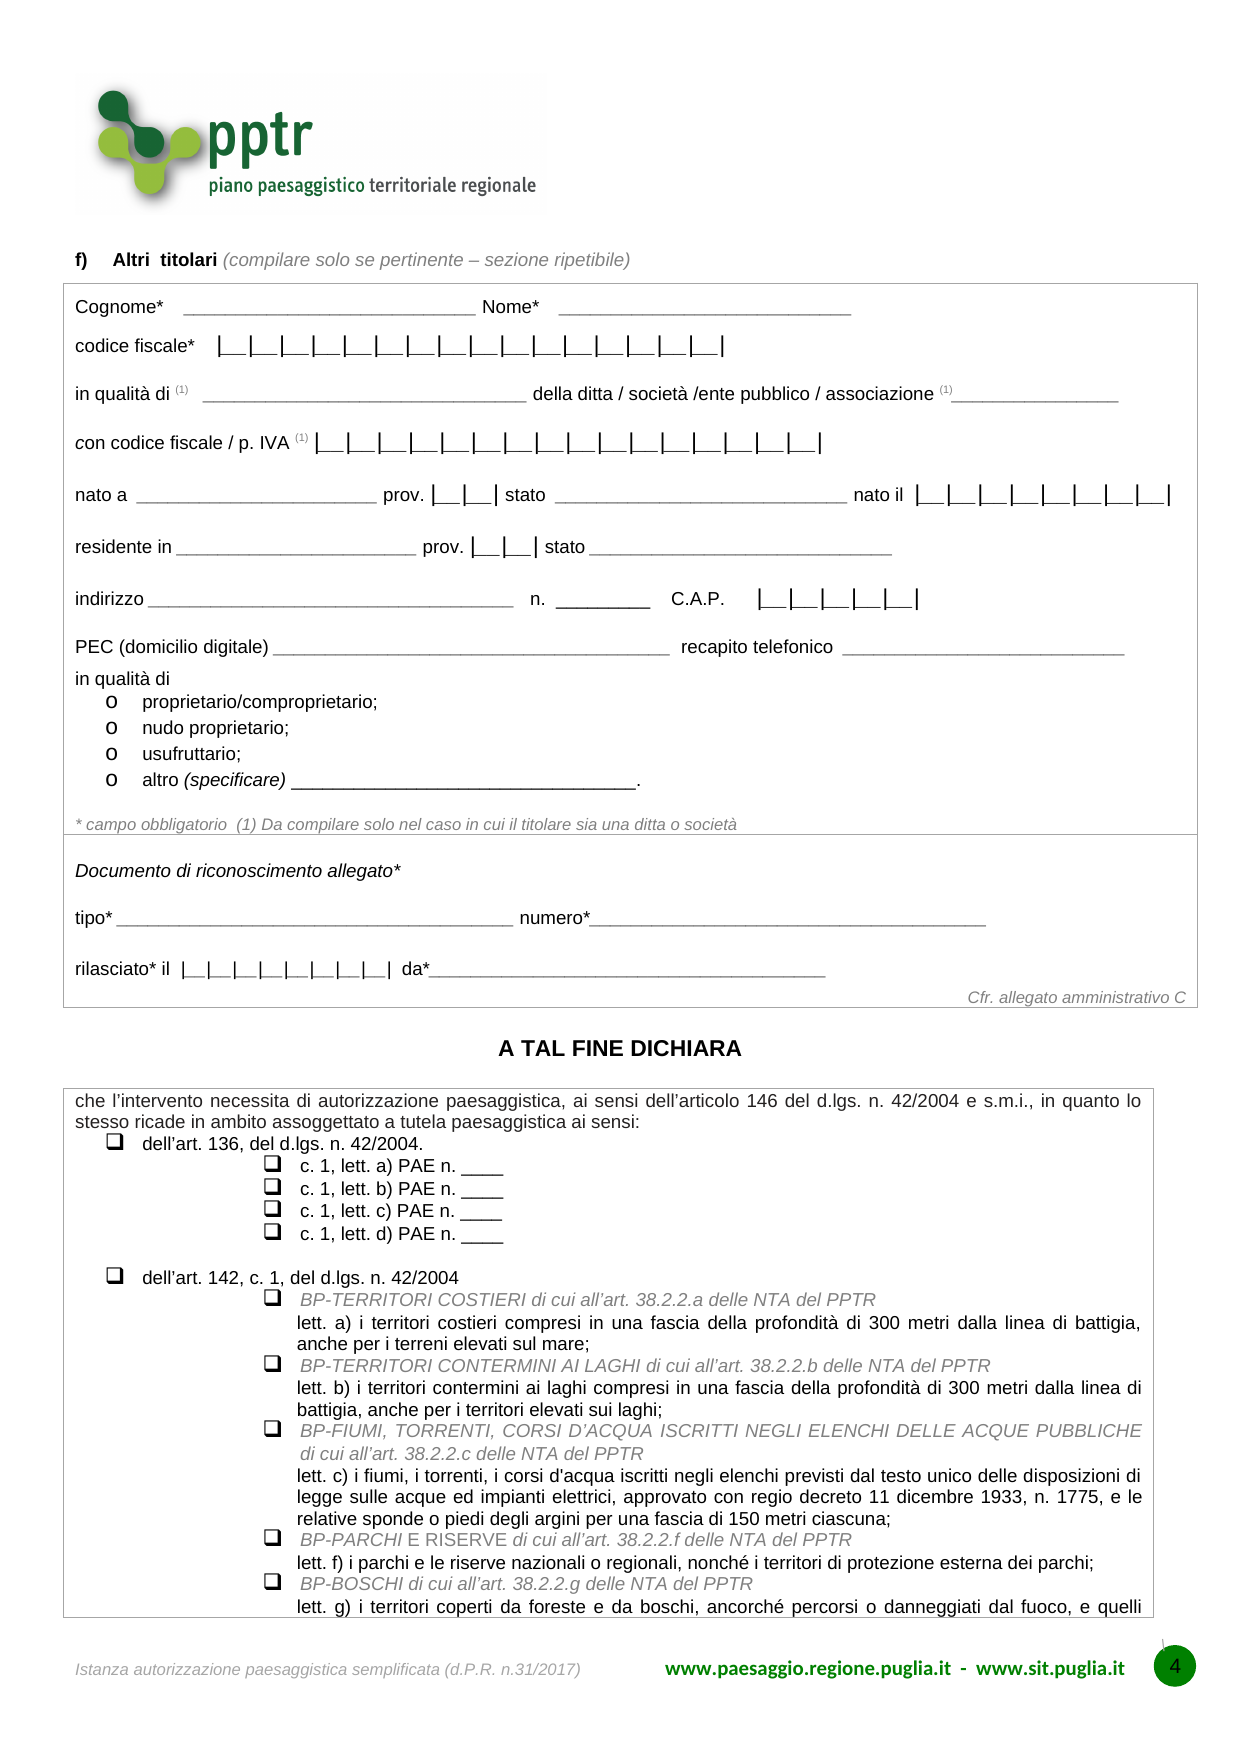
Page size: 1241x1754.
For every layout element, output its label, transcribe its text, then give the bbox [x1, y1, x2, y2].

table_header Cognome* ____________________________ Nome* ____________________________ codice fiscale* |__|__|__|__|__|__|__|__|__|__|__|__|__|__|__|__| in qualità di (1) _______________________________ della ditta / società /ente pubblico / associazione (1)________________ con codice fiscale / p. IVA (1) |__|__|__|__|__|__|__|__|__|__|__|__|__|__|__|__| nato a _______________________ prov. |__|__| stato ____________________________ nato il |__|__|__|__|__|__|__|__| residente in _______________________ prov. |__|__| stato _____________________________ indirizzo ___________________________________ n. _________ C.A.P. |__|__|__|__|__| PEC (domicilio digitale) ______________________________________ recapito telefonico ___________________________ in qualità di proprietario/comproprietario; nudo proprietario; usufruttario; altro (specificare) _________________________________. * campo obbligatorio (1) Da compilare solo nel caso in cui il titolare sia una ditta o società [64, 284, 1197, 834]
subtitle A TAL FINE DICHIARA [75, 1034, 1165, 1061]
table_cell Documento di riconoscimento allegato* tipo* ______________________________________ numero*______________________________________ rilasciato* il |__|__|__|__|__|__|__|__| da*______________________________________ Cfr. allegato amministrativo C [64, 835, 1197, 1007]
picture [75, 73, 547, 215]
list Altri titolari (compilare solo se pertinente – sezione ripetibile) [75, 249, 1165, 270]
